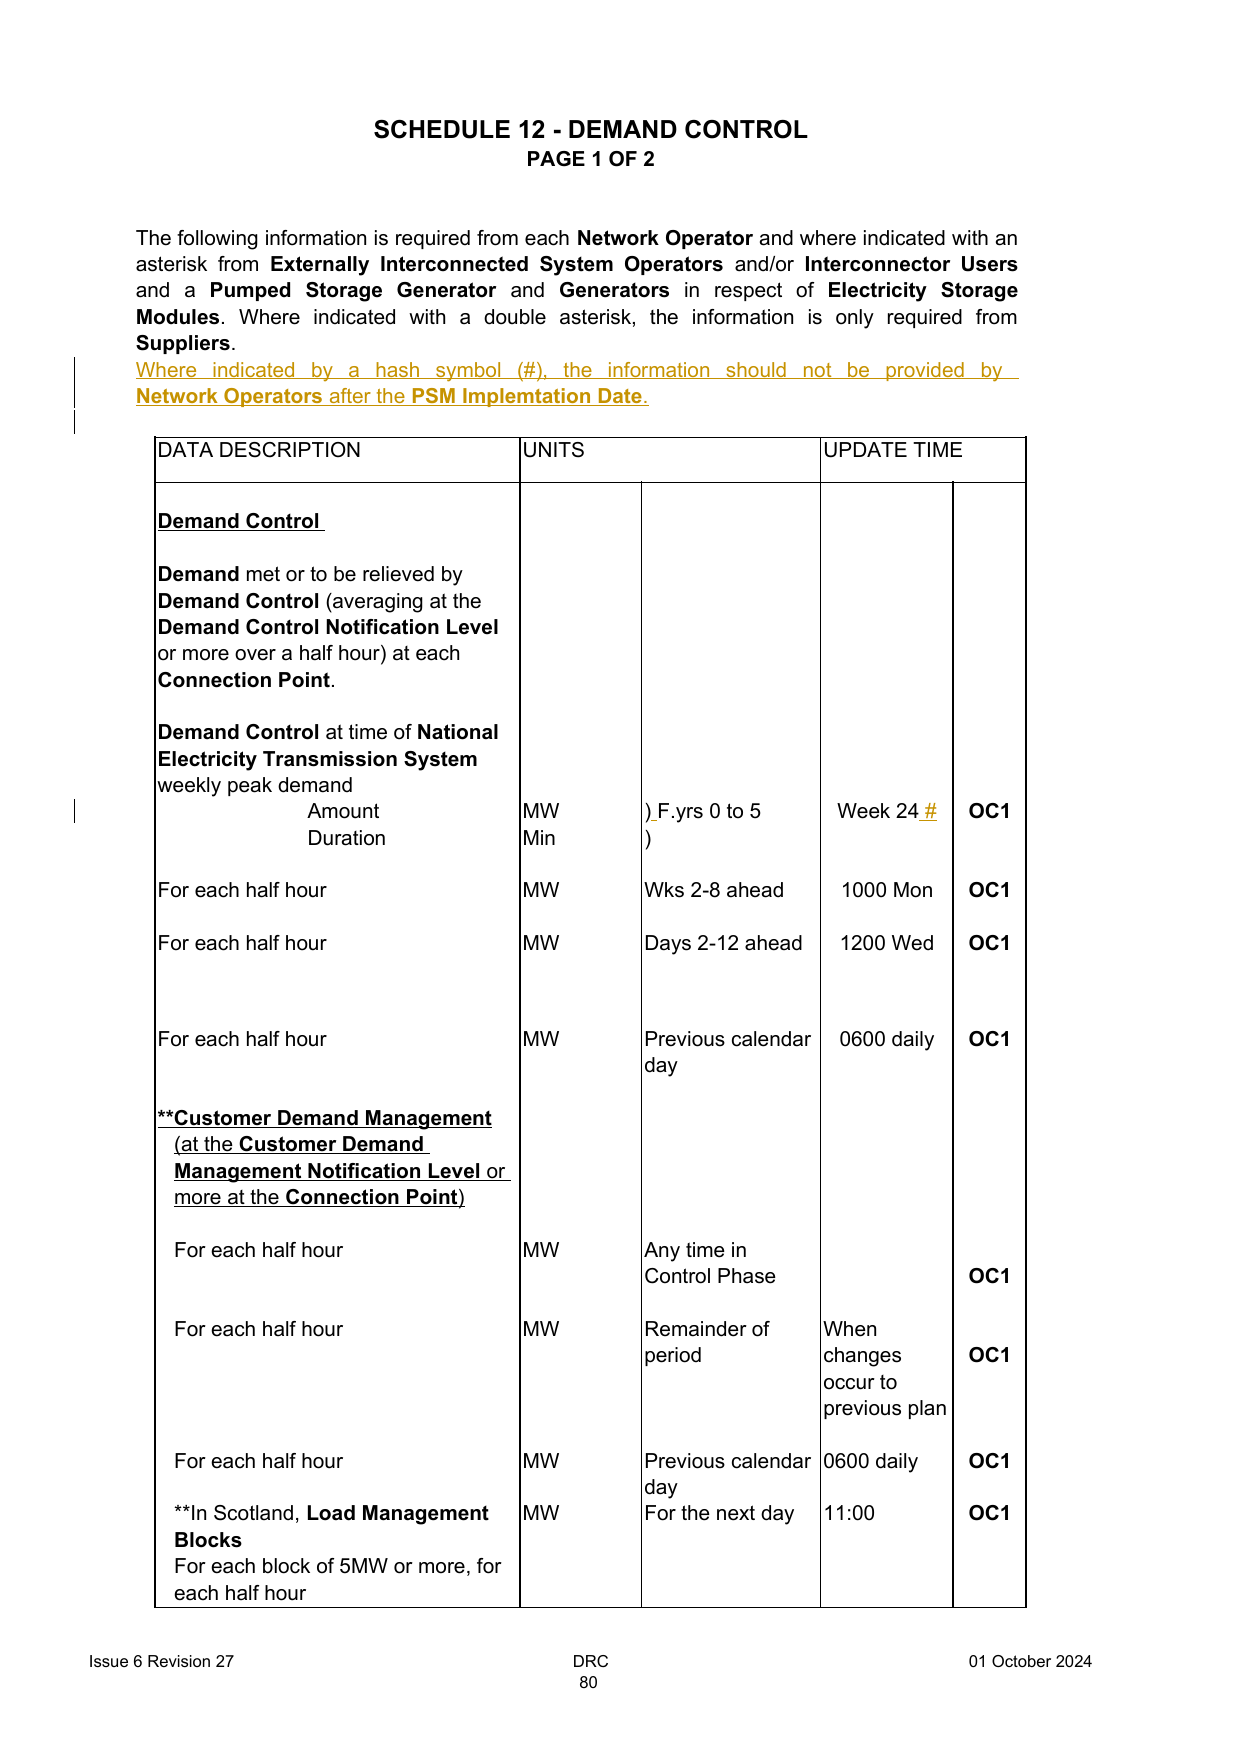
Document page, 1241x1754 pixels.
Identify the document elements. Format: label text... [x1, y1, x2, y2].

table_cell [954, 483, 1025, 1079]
text PAGE 1 OF 2 [89, 147, 1092, 171]
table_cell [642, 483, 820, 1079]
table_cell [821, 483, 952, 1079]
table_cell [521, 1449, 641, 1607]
text The following information is required from each Network Operator and where indicated with an asterisk from Externally Interconnected System Operators and/or Interconnector Users and a Pumped Storage Generator and Generators in respect of Electricity Storage Modules. Where indicated with a double asterisk, the information is only required from Suppliers. [136, 226, 1019, 355]
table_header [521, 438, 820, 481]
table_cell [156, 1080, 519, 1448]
text SCHEDULE 12 - DEMAND CONTROL [89, 115, 1092, 144]
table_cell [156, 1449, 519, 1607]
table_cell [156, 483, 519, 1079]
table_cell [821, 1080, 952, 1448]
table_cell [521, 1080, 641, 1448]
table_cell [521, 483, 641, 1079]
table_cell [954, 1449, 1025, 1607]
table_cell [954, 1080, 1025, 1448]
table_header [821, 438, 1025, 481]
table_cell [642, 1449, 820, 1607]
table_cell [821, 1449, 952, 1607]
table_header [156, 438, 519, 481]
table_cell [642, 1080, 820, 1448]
